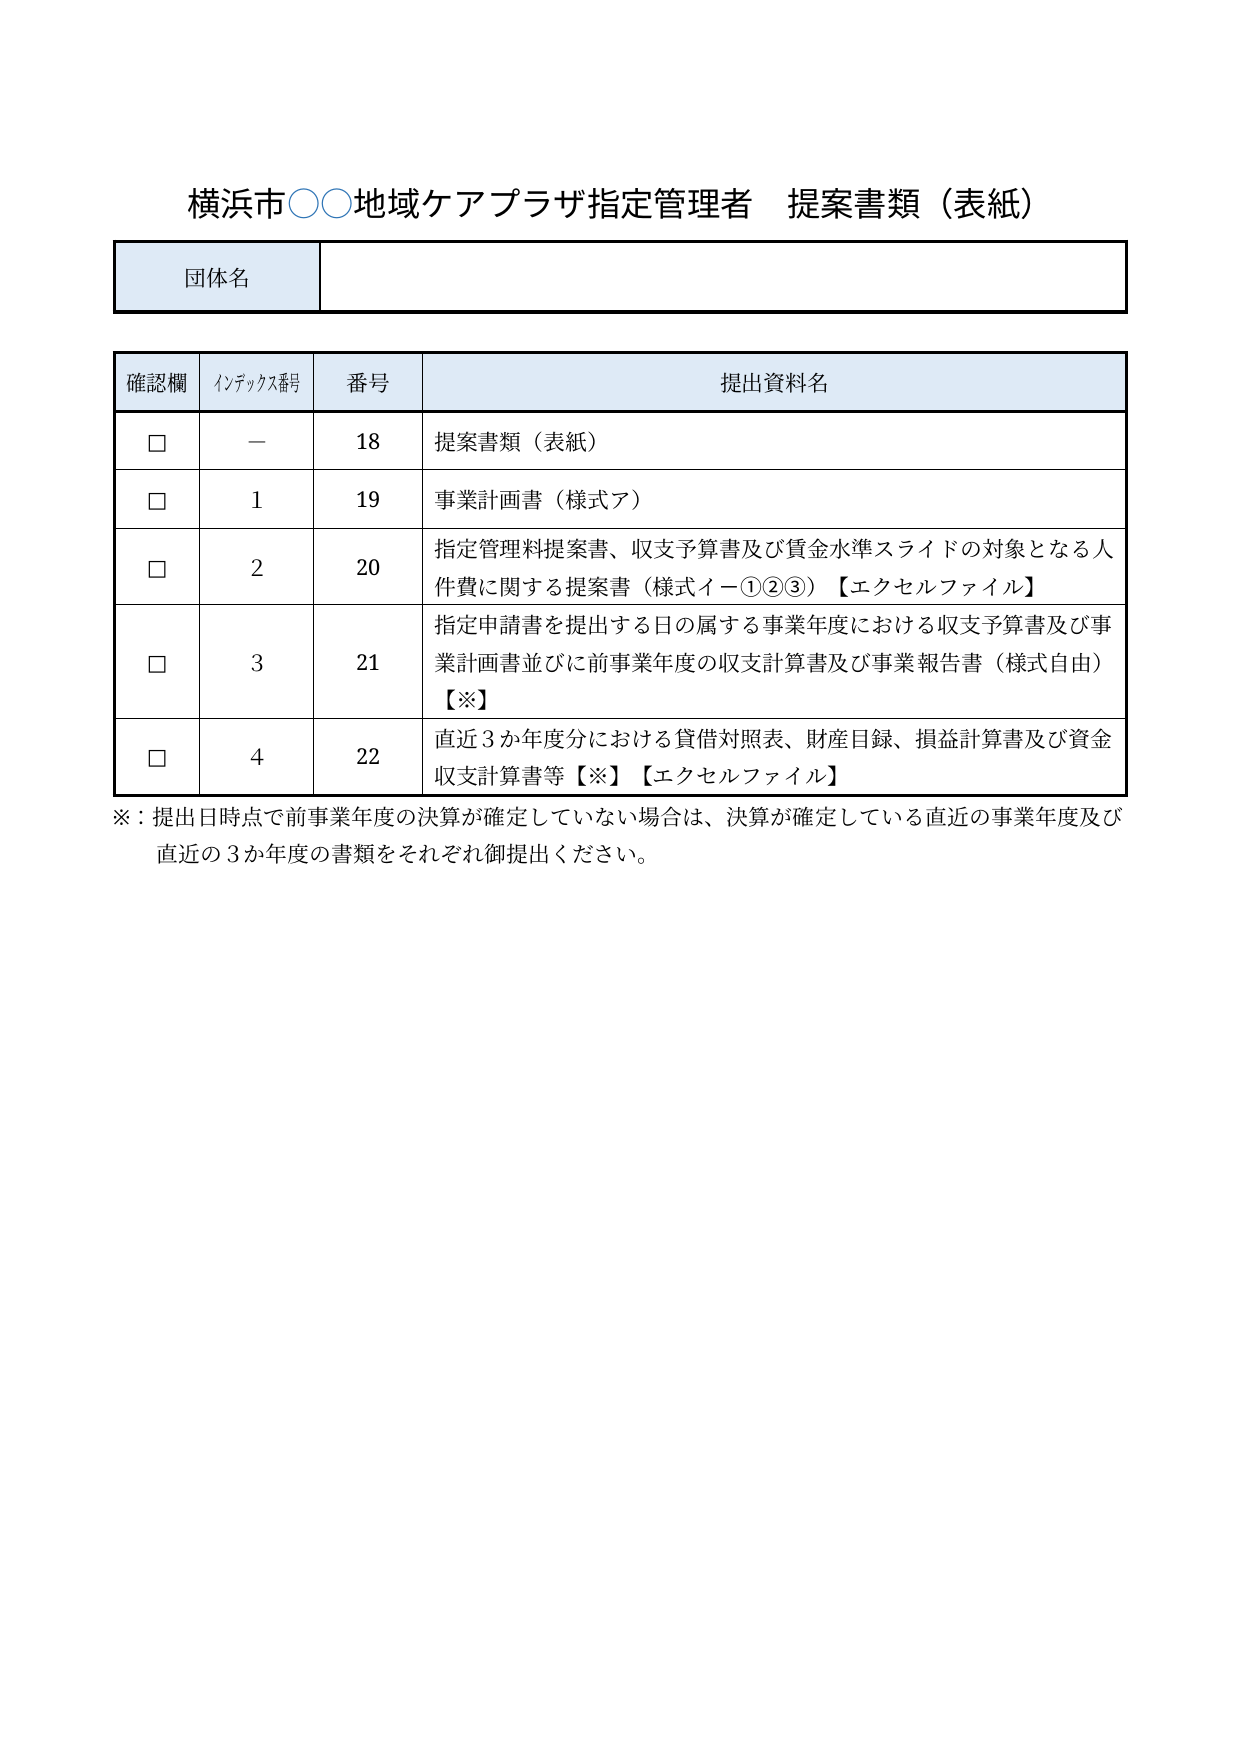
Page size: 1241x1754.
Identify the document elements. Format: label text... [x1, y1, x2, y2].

text 横浜市○○地域ケアプラザ指定管理者 提案書類（表紙） [112, 164, 1128, 239]
table_cell [116, 605, 199, 718]
table_header 提出資料名 [423, 354, 1125, 410]
table_cell 21 [314, 605, 422, 718]
table_cell 提案書類（表紙） [423, 413, 1125, 469]
table_cell ４ [200, 719, 313, 794]
table_header 番号 [314, 354, 422, 410]
table_cell [116, 529, 199, 604]
table_header インデックス番号 [200, 354, 313, 410]
table_cell 19 [314, 470, 422, 528]
table_header 団体名 [116, 243, 319, 310]
table_cell 20 [314, 529, 422, 604]
table_cell 事業計画書（様式ア） [423, 470, 1125, 528]
table_cell 指定管理料提案書、収支予算書及び賃金水準スライドの対象となる人件費に関する提案書（様式イ－①②③）【エクセルファイル】 [423, 529, 1125, 604]
table_cell ３ [200, 605, 313, 718]
table_cell ２ [200, 529, 313, 604]
text ※：提出日時点で前事業年度の決算が確定していない場合は、決算が確定している直近の事業年度及び直近の３か年度の書類をそれぞれ御提出ください。 [112, 797, 1128, 872]
table_cell 直近３か年度分における貸借対照表、財産目録、損益計算書及び資金収支計算書等【※】【エクセルファイル】 [423, 719, 1125, 794]
table_cell 指定申請書を提出する日の属する事業年度における収支予算書及び事業計画書並びに前事業年度の収支計算書及び事業報告書（様式自由）【※】 [423, 605, 1125, 718]
table_cell [116, 470, 199, 528]
table_header 確認欄 [116, 354, 199, 410]
table_header [321, 243, 1125, 310]
table_cell [116, 719, 199, 794]
table_cell 22 [314, 719, 422, 794]
table_cell [116, 413, 199, 469]
table_cell － [200, 413, 313, 469]
table_cell 18 [314, 413, 422, 469]
table_cell １ [200, 470, 313, 528]
